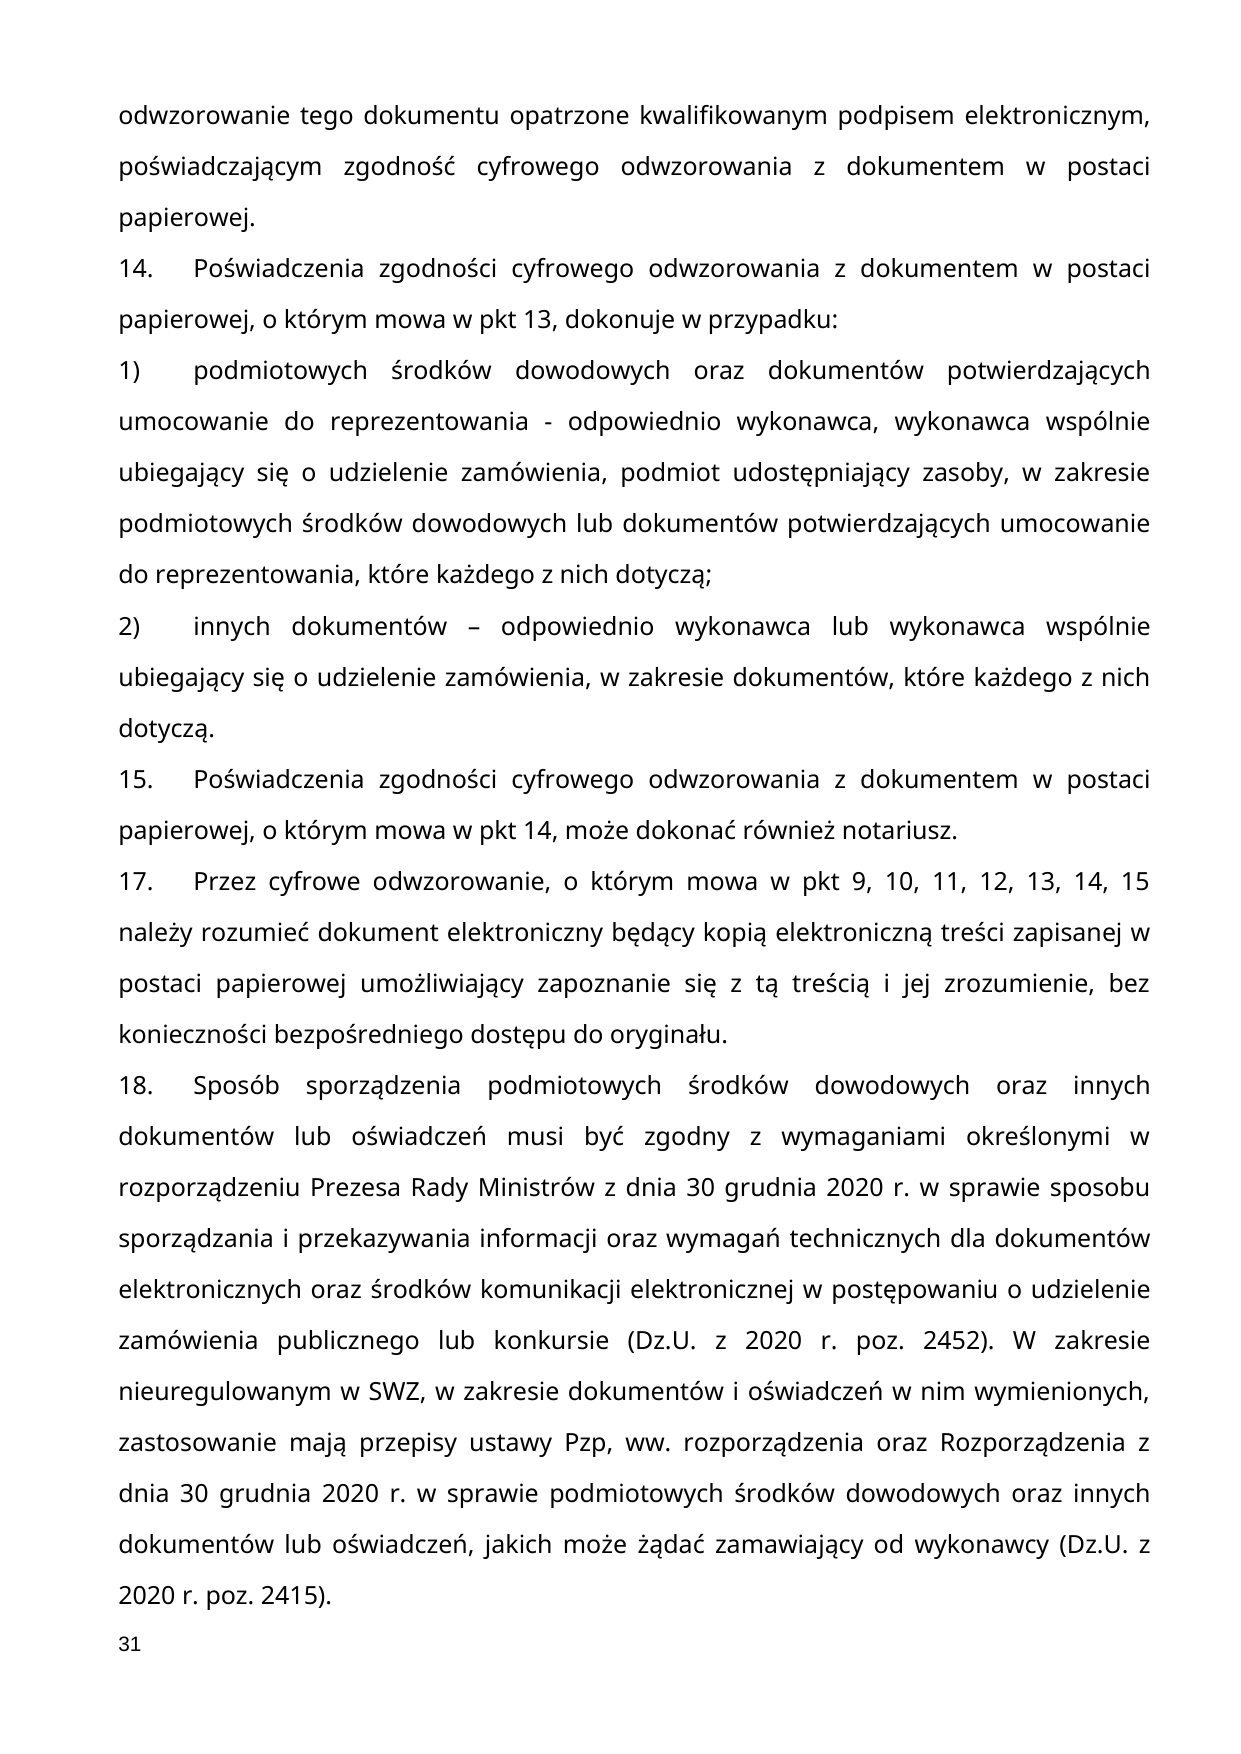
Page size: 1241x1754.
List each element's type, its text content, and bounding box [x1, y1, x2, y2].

text 15. Poświadczenia zgodności cyfrowego odwzorowania z dokumentem w postaci papierowej, o którym mowa w pkt 14, może dokonać również notariusz. [118, 761, 1152, 846]
text 14. Poświadczenia zgodności cyfrowego odwzorowania z dokumentem w postaci papierowej, o którym mowa w pkt 13, dokonuje w przypadku: [118, 251, 1152, 336]
text 2) innych dokumentów – odpowiednio wykonawca lub wykonawca wspólnie ubiegający się o udzielenie zamówienia, w zakresie dokumentów, które każdego z nich dotyczą. [118, 608, 1152, 744]
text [118, 98, 1152, 234]
text 18. Sposób sporządzenia podmiotowych środków dowodowych oraz innych dokumentów lub oświadczeń musi być zgodny z wymaganiami określonymi w rozporządzeniu Prezesa Rady Ministrów z dnia 30 grudnia 2020 r. w sprawie sposobu sporządzania i przekazywania informacji oraz wymagań technicznych dla dokumentów elektronicznych oraz środków komunikacji elektronicznej w postępowaniu o udzielenie zamówienia publicznego lub konkursie (Dz.U. z 2020 r. poz. 2452). W zakresie nieuregulowanym w SWZ, w zakresie dokumentów i oświadczeń w nim wymienionych, zastosowanie mają przepisy ustawy Pzp, ww. rozporządzenia oraz Rozporządzenia z dnia 30 grudnia 2020 r. w sprawie podmiotowych środków dowodowych oraz innych dokumentów lub oświadczeń, jakich może żądać zamawiający od wykonawcy (Dz.U. z 2020 r. poz. 2415). [118, 1068, 1152, 1612]
text 17. Przez cyfrowe odwzorowanie, o którym mowa w pkt 9, 10, 11, 12, 13, 14, 15 należy rozumieć dokument elektroniczny będący kopią elektroniczną treści zapisanej w postaci papierowej umożliwiający zapoznanie się z tą treścią i jej zrozumienie, bez konieczności bezpośredniego dostępu do oryginału. [118, 863, 1152, 1051]
text 1) podmiotowych środków dowodowych oraz dokumentów potwierdzających umocowanie do reprezentowania - odpowiednio wykonawca, wykonawca wspólnie ubiegający się o udzielenie zamówienia, podmiot udostępniający zasoby, w zakresie podmiotowych środków dowodowych lub dokumentów potwierdzających umocowanie do reprezentowania, które każdego z nich dotyczą; [118, 353, 1152, 591]
